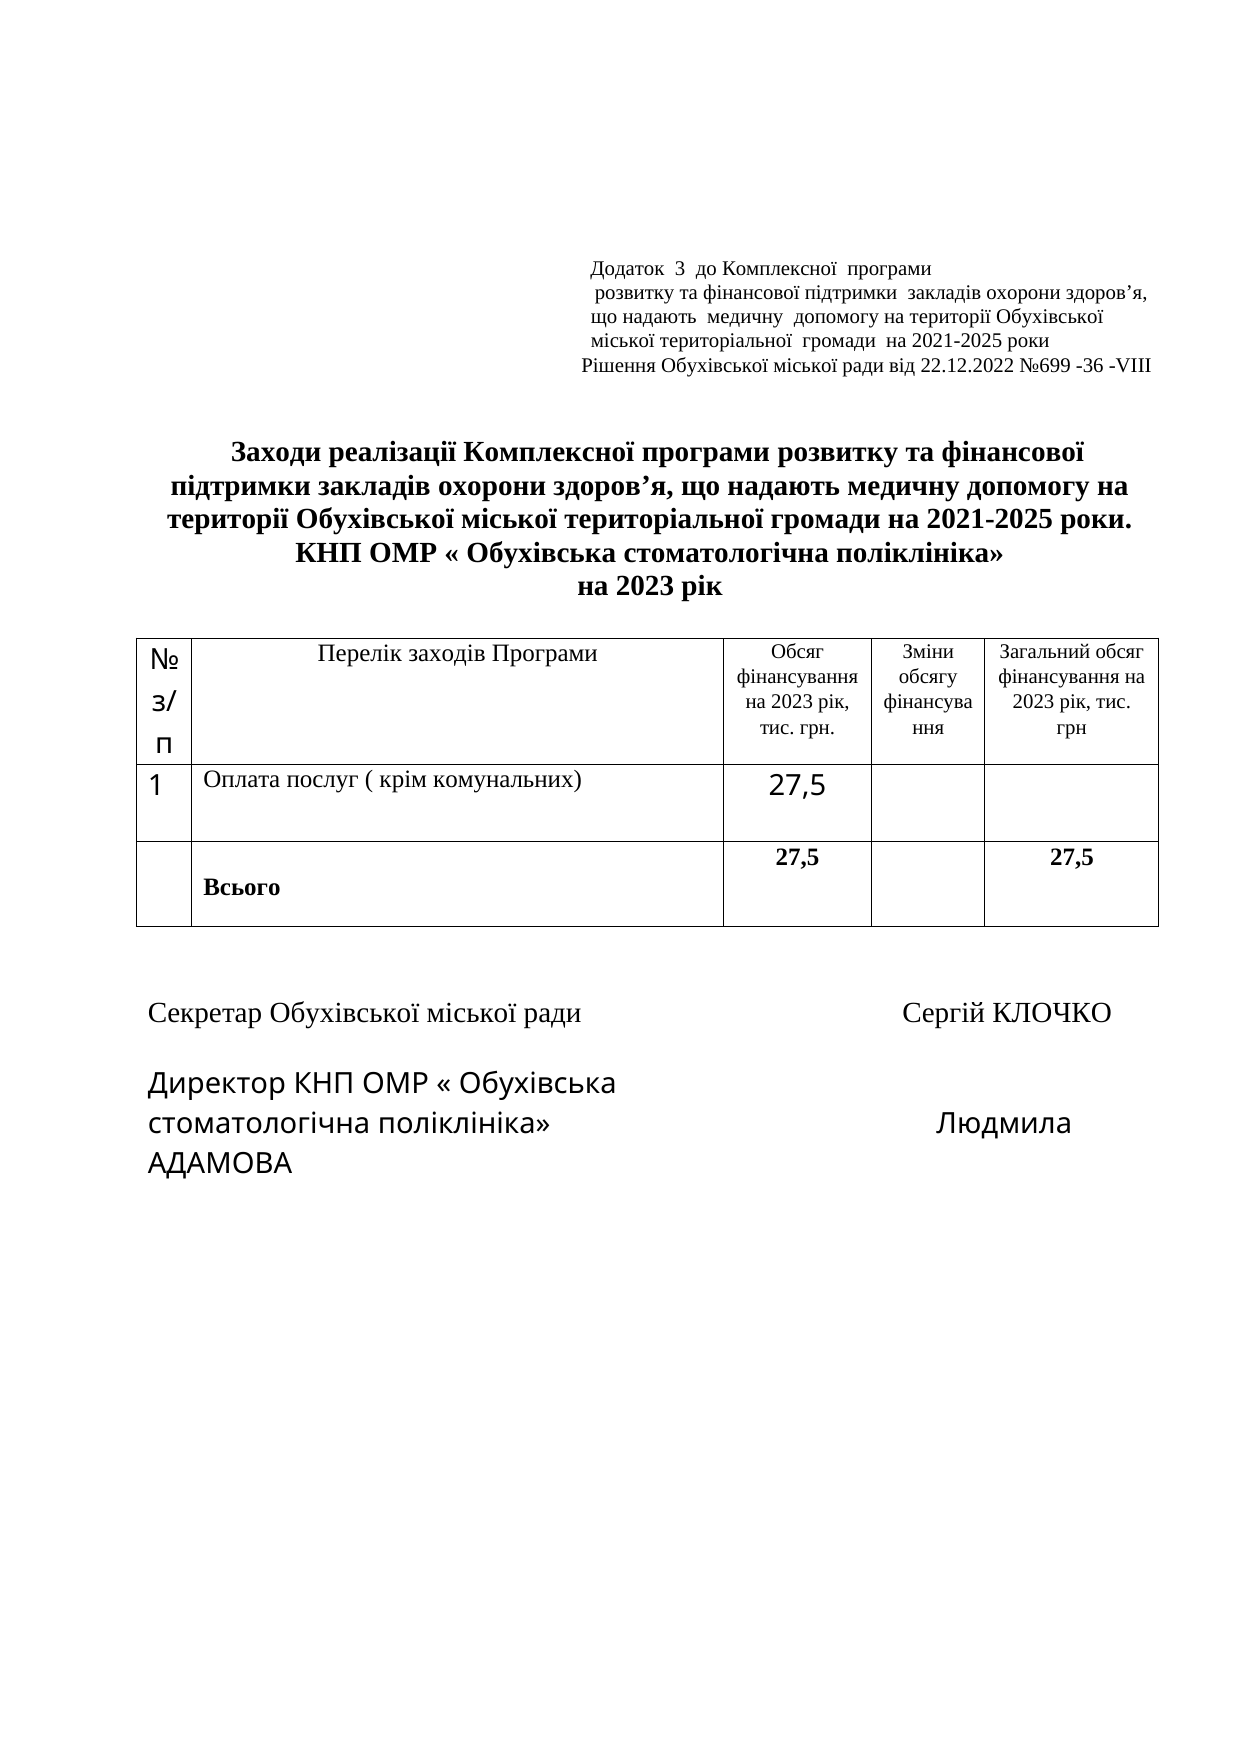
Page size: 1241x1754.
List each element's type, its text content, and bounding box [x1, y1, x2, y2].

text що надають медичну допомогу на території Обухівської [591, 304, 1152, 328]
text розвитку та фінансової підтримки закладів охорони здоров’я, [591, 280, 1152, 304]
text КНП ОМР « Обухівська стоматологічна поліклініка» [148, 535, 1152, 568]
table_cell 1 [137, 765, 191, 841]
table_cell [872, 765, 984, 841]
table_header № з/п [137, 639, 191, 763]
table_cell Всього [192, 842, 723, 926]
table_header Обсяг фінансування на 2023 рік, тис. грн. [724, 639, 871, 763]
table_cell 27,5 [724, 842, 871, 926]
table_header Зміни обсягу фінансування [872, 639, 984, 763]
table_header Перелік заходів Програми [192, 639, 723, 763]
text Директор КНП ОМР « Обухівська [148, 1062, 1152, 1102]
table_cell 27,5 [985, 842, 1158, 926]
text стоматологічна поліклініка» Людмила АДАМОВА [148, 1102, 1152, 1182]
text Додаток 3 до Комплексної програми [516, 256, 1152, 280]
table_cell [137, 842, 191, 926]
text міської територіальної громади на 2021-2025 роки [591, 328, 1152, 352]
text Секретар Обухівської міської ради Сергій КЛОЧКО [148, 995, 1152, 1028]
table_cell Оплата послуг ( крім комунальних) [192, 765, 723, 841]
table_header Загальний обсяг фінансування на 2023 рік, тис. грн [985, 639, 1158, 763]
text Рішення Обухівської міської ради від 22.12.2022 №699 -36 -VIII [148, 352, 1152, 377]
table_cell [985, 765, 1158, 841]
table_cell [872, 842, 984, 926]
text Заходи реалізації Комплексної програми розвитку та фінансової підтримки закладів охорони здоров’я, що надають медичну допомогу на території Обухівської міської територіальної громади на 2021-2025 роки. [148, 434, 1152, 535]
text на 2023 рік [148, 568, 1152, 602]
table_cell 27,5 [724, 765, 871, 841]
